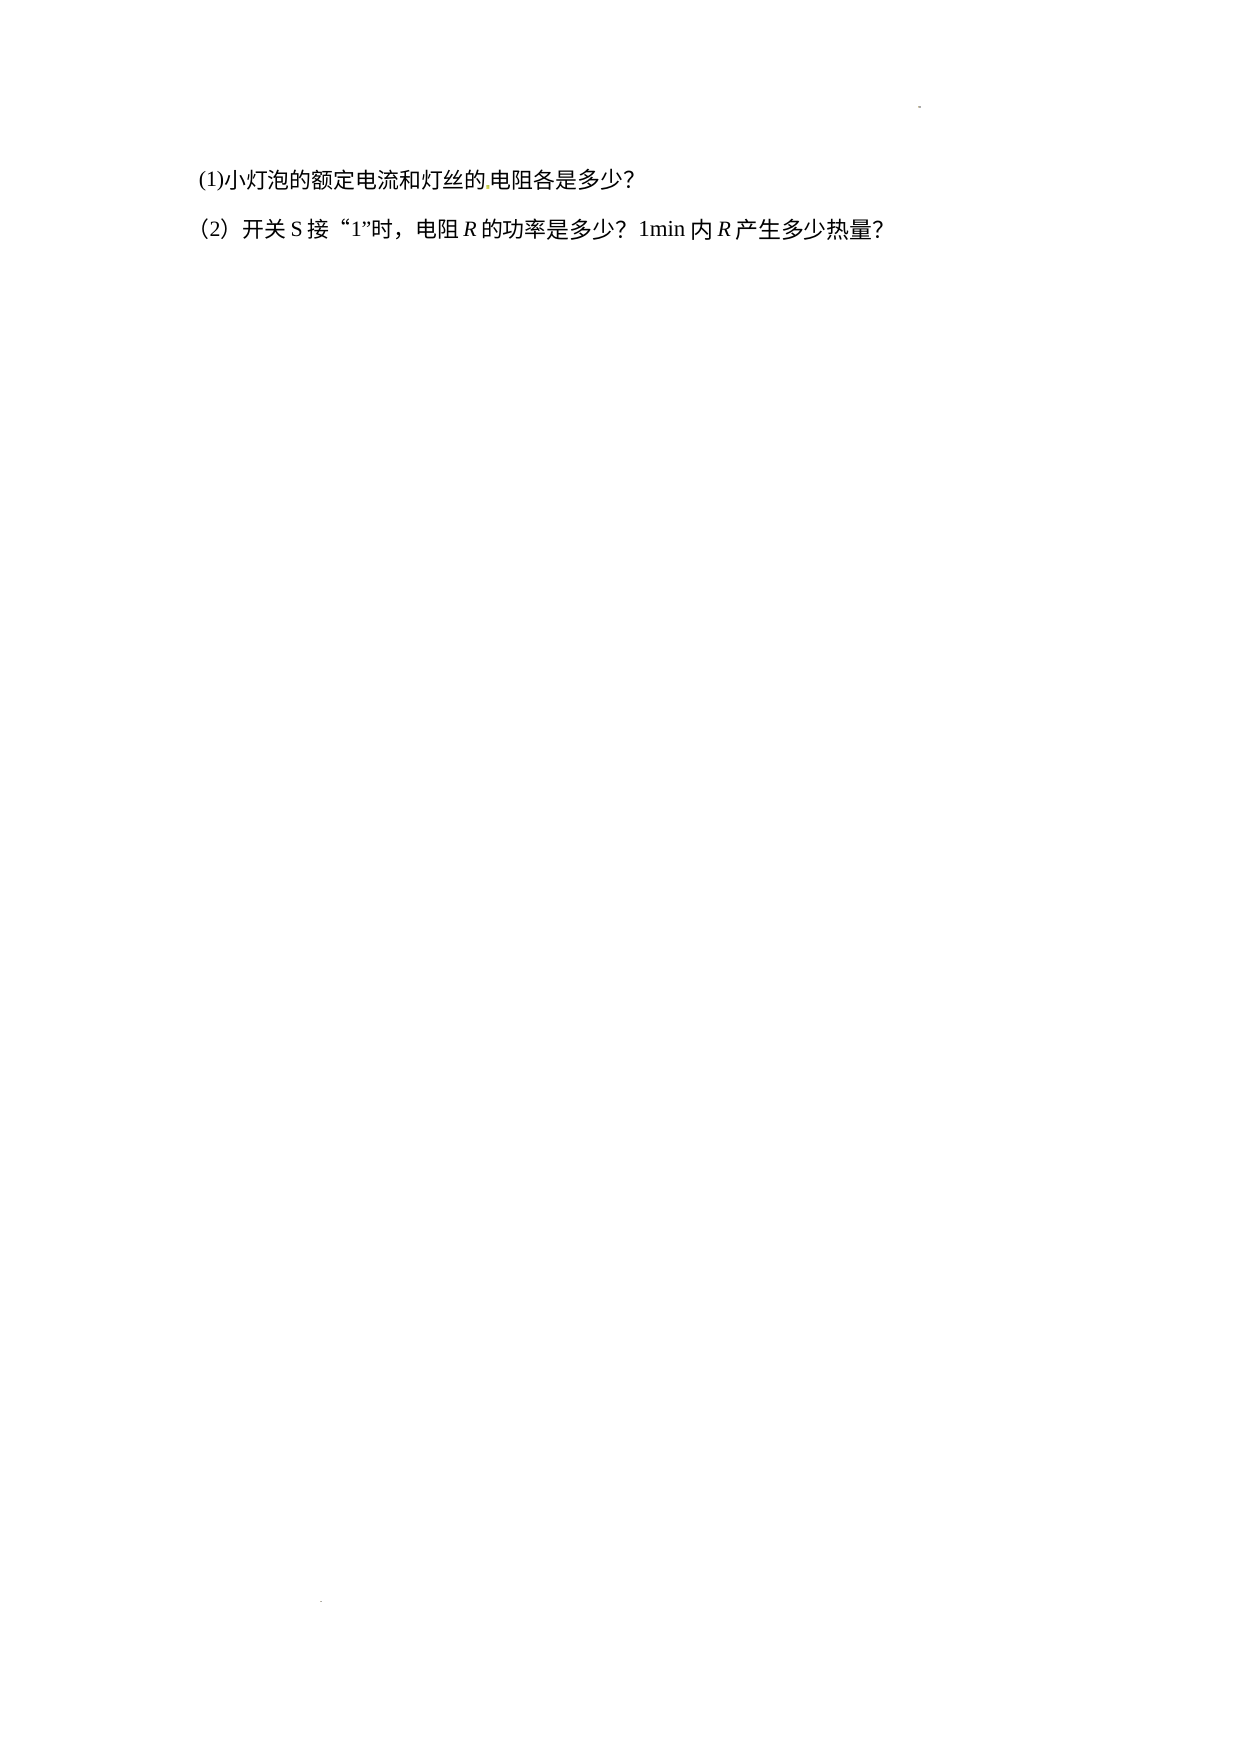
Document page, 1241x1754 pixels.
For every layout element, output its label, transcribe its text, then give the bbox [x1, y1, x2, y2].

text (1)小灯泡的额定电流和灯丝的电阻各是多少？ [187, 162, 1126, 195]
text （2）开关S接“1”时，电阻R的功率是多少？1min内R产生多少热量？ [187, 212, 1126, 245]
